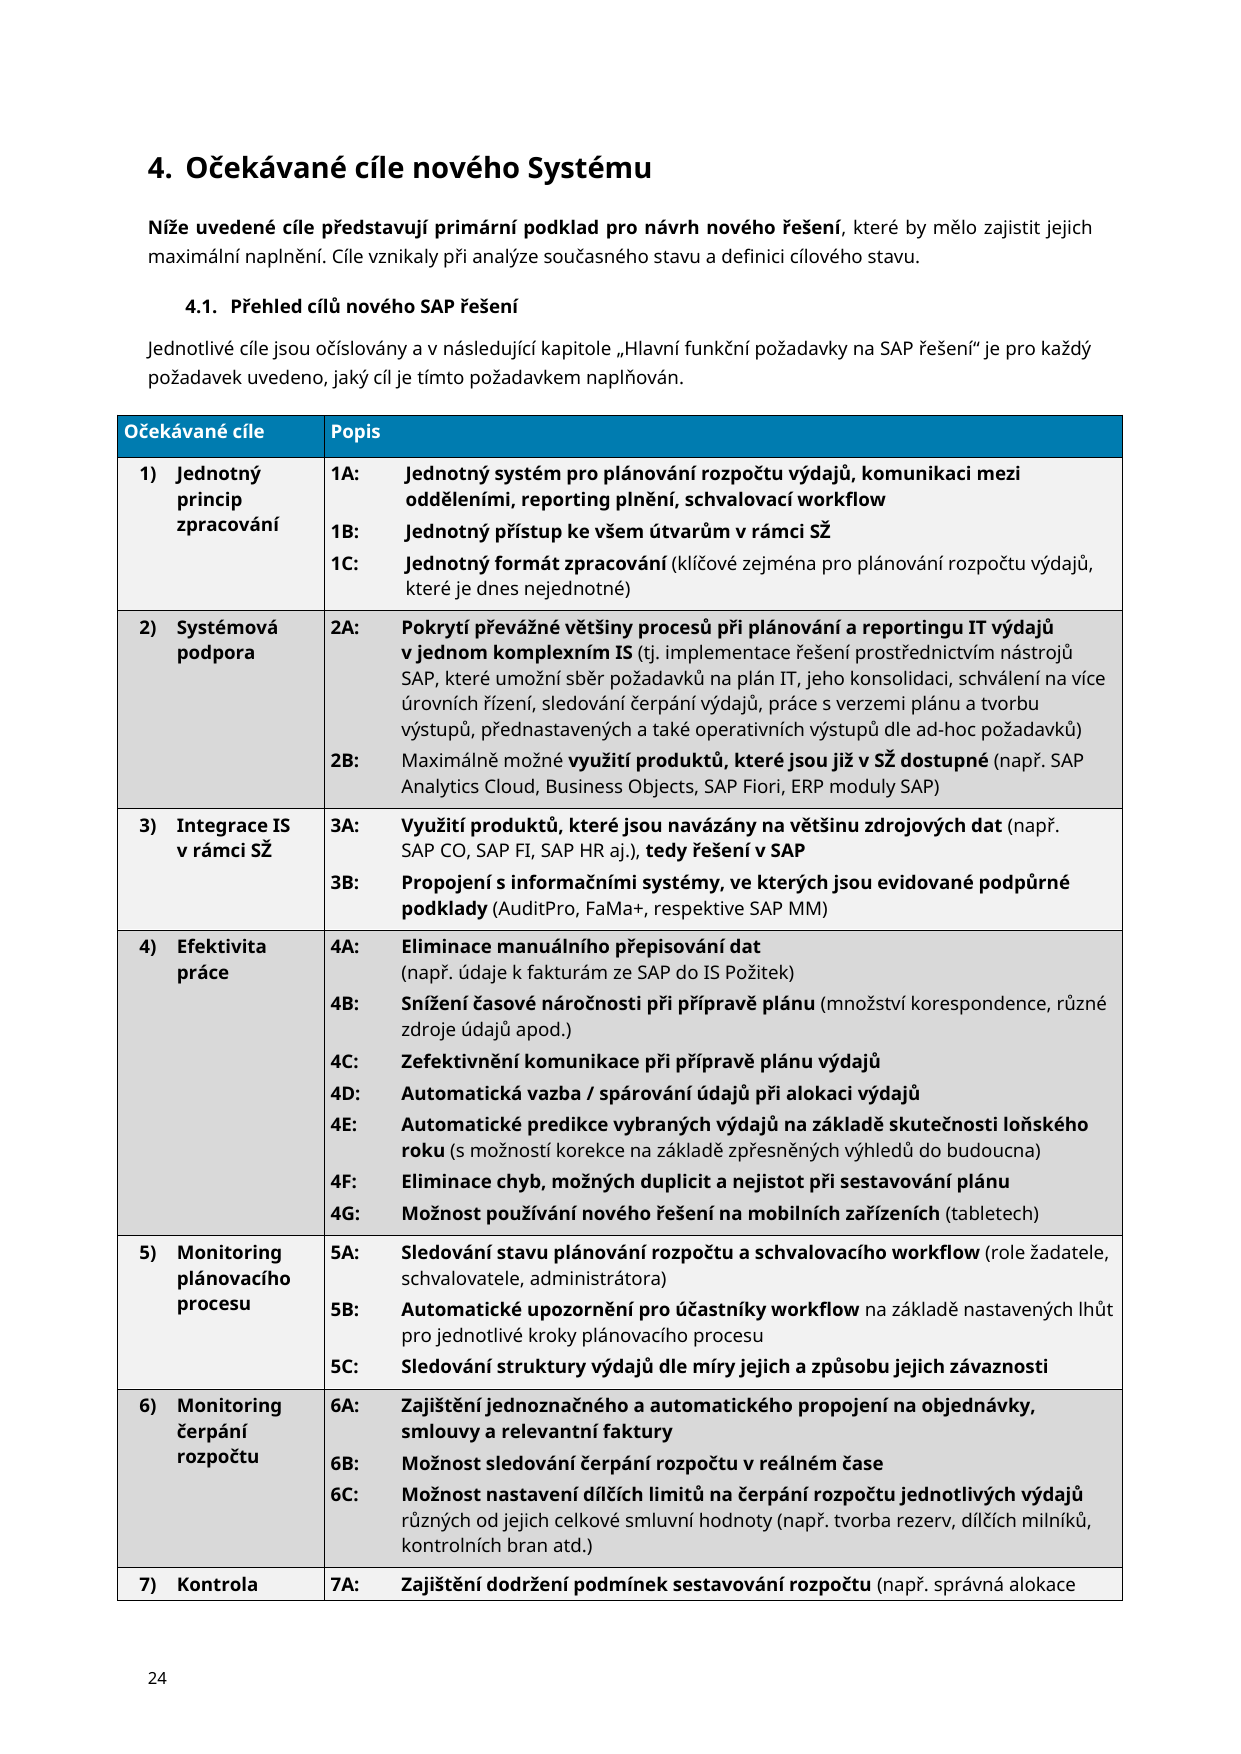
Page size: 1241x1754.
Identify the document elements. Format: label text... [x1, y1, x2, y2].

table_cell Pokrytí převážné většiny procesů při plánování a reportingu IT výdajů v jednom komplexním IS (tj. implementace řešení prostřednictvím nástrojů SAP, které umožní sběr požadavků na plán IT, jeho konsolidaci, schválení na více úrovních řízení, sledování čerpání výdajů, práce s verzemi plánu a tvorbu výstupů, přednastavených a také operativních výstupů dle ad-hoc požadavků) Maximálně možné využití produktů, které jsou již v SŽ dostupné (např. SAP Analytics Cloud, Business Objects, SAP Fiori, ERP moduly SAP) [325, 611, 1122, 808]
table_cell Sledování stavu plánování rozpočtu a schvalovacího workflow (role žadatele, schvalovatele, administrátora) Automatické upozornění pro účastníky workflow na základě nastavených lhůt pro jednotlivé kroky plánovacího procesu Sledování struktury výdajů dle míry jejich a způsobu jejich závaznosti [325, 1236, 1122, 1388]
table_cell Zajištění jednoznačného a automatického propojení na objednávky, smlouvy a relevantní faktury Možnost sledování čerpání rozpočtu v reálném čase Možnost nastavení dílčích limitů na čerpání rozpočtu jednotlivých výdajů různých od jejich celkové smluvní hodnoty (např. tvorba rezerv, dílčích milníků, kontrolních bran atd.) [325, 1390, 1122, 1567]
table_cell Integrace IS v rámci SŽ [118, 809, 324, 929]
table_cell Monitoring plánovacího procesu [118, 1236, 324, 1388]
table_cell Eliminace manuálního přepisování dat (např. údaje k fakturám ze SAP do IS Požitek) Snížení časové náročnosti při přípravě plánu (množství korespondence, různé zdroje údajů apod.) Zefektivnění komunikace při přípravě plánu výdajů Automatická vazba / spárování údajů při alokaci výdajů Automatické predikce vybraných výdajů na základě skutečnosti loňského roku (s možností korekce na základě zpřesněných výhledů do budoucna) Eliminace chyb, možných duplicit a nejistot při sestavování plánu Možnost používání nového řešení na mobilních zařízeních (tabletech) [325, 931, 1122, 1235]
subtitle Přehled cílů nového SAP řešení [185, 293, 1093, 319]
table_cell Monitoring čerpání rozpočtu [118, 1390, 324, 1567]
table_cell Jednotný systém pro plánování rozpočtu výdajů, komunikaci mezi odděleními, reporting plnění, schvalovací workflow Jednotný přístup ke všem útvarům v rámci SŽ Jednotný formát zpracování (klíčové zejména pro plánování rozpočtu výdajů, které je dnes nejednotné) [325, 458, 1122, 610]
table_header Popis [325, 416, 1122, 457]
text Jednotlivé cíle jsou očíslovány a v následující kapitole „Hlavní funkční požadavky na SAP řešení“ je pro každý požadavek uvedeno, jaký cíl je tímto požadavkem naplňován. [148, 335, 1093, 390]
table_cell Jednotný princip zpracování [118, 458, 324, 610]
table_cell Kontrola konzistence [118, 1568, 324, 1600]
table_cell Systémová podpora [118, 611, 324, 808]
table_header Očekávané cíle [118, 416, 324, 457]
table_cell Využití produktů, které jsou navázány na většinu zdrojových dat (např. SAP CO, SAP FI, SAP HR aj.), tedy řešení v SAP Propojení s informačními systémy, ve kterých jsou evidované podpůrné podklady (AuditPro, FaMa+, respektive SAP MM) [325, 809, 1122, 929]
table_cell Efektivita práce [118, 931, 324, 1235]
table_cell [325, 1568, 1122, 1600]
text Níže uvedené cíle představují primární podklad pro návrh nového řešení, které by mělo zajistit jejich maximální naplnění. Cíle vznikaly při analýze současného stavu a definici cílového stavu. [148, 214, 1093, 269]
subtitle Očekávané cíle nového Systému [148, 148, 1093, 187]
